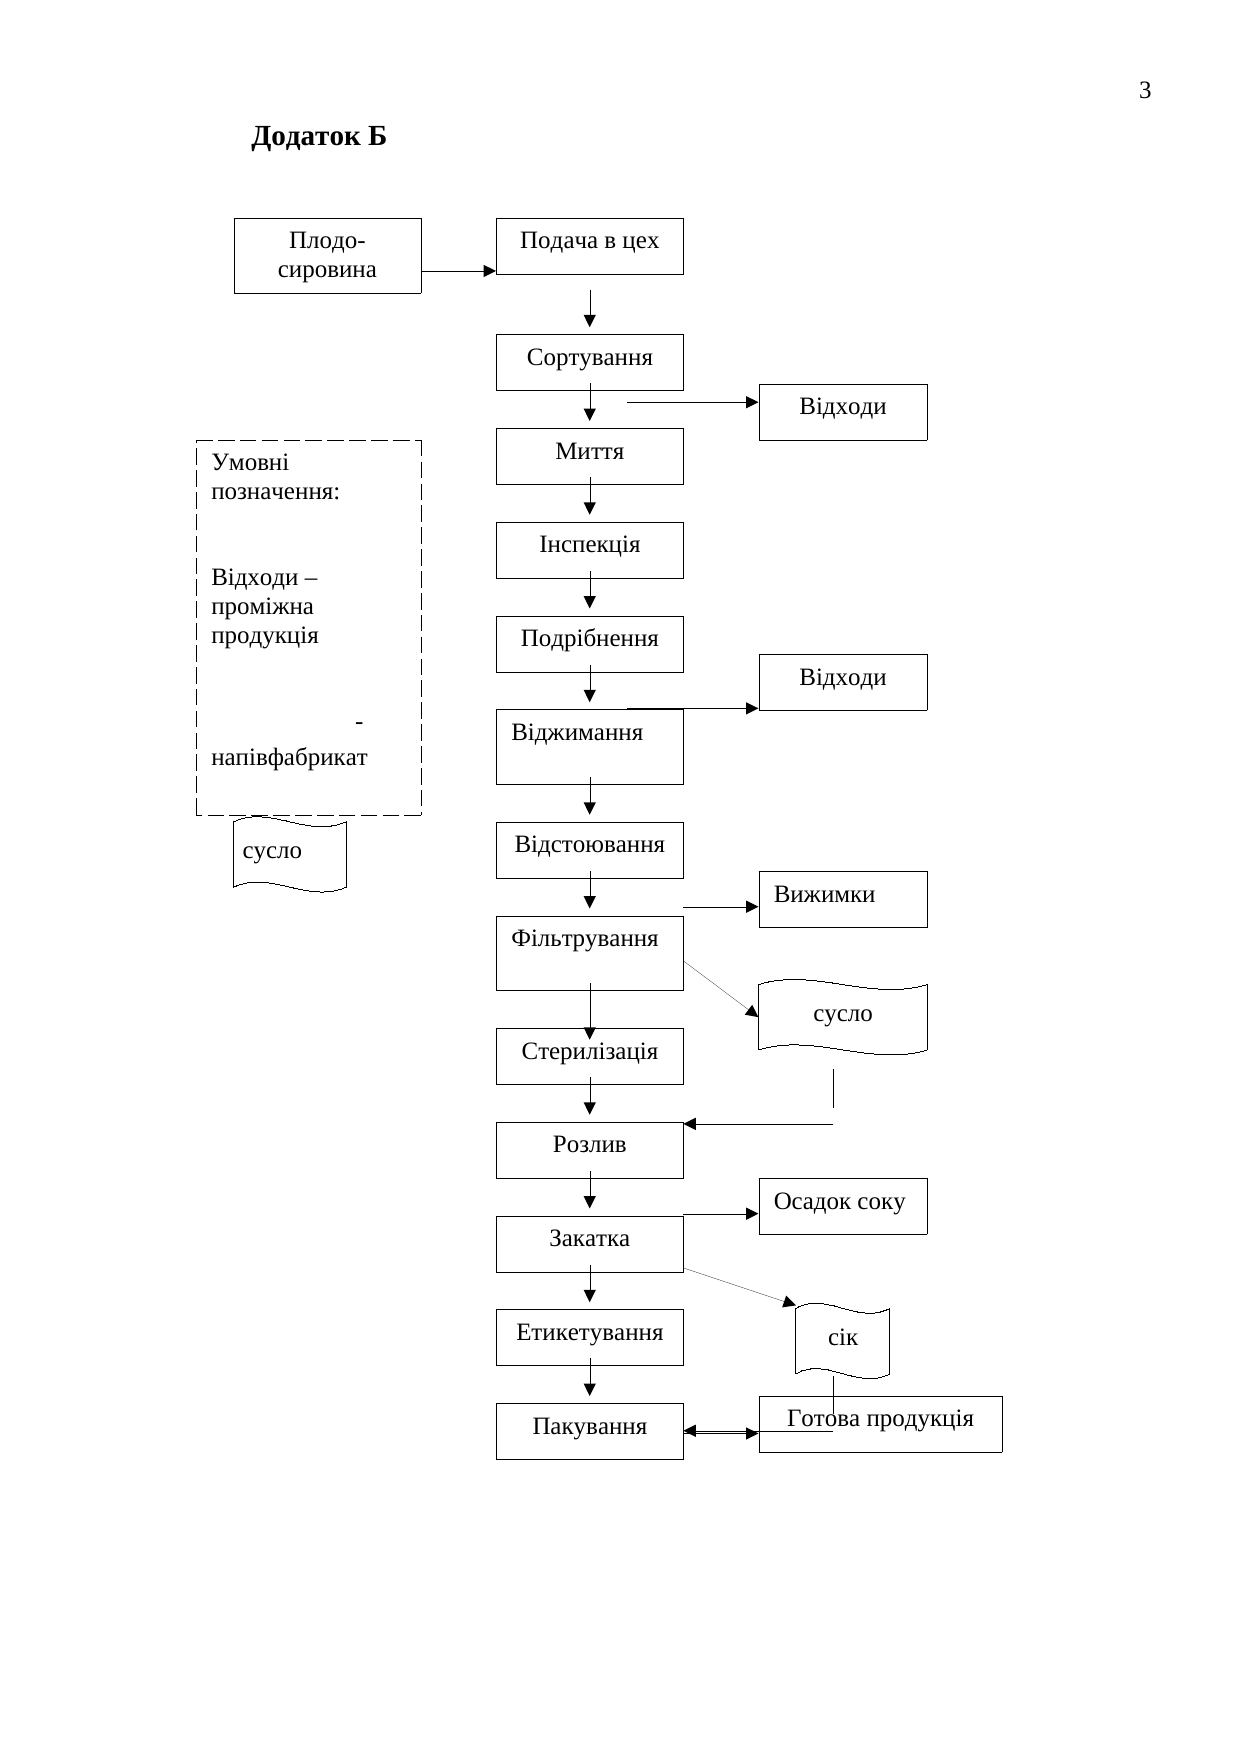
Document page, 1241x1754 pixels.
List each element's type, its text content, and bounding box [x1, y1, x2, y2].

subtitle Додаток Б [177, 118, 1152, 152]
